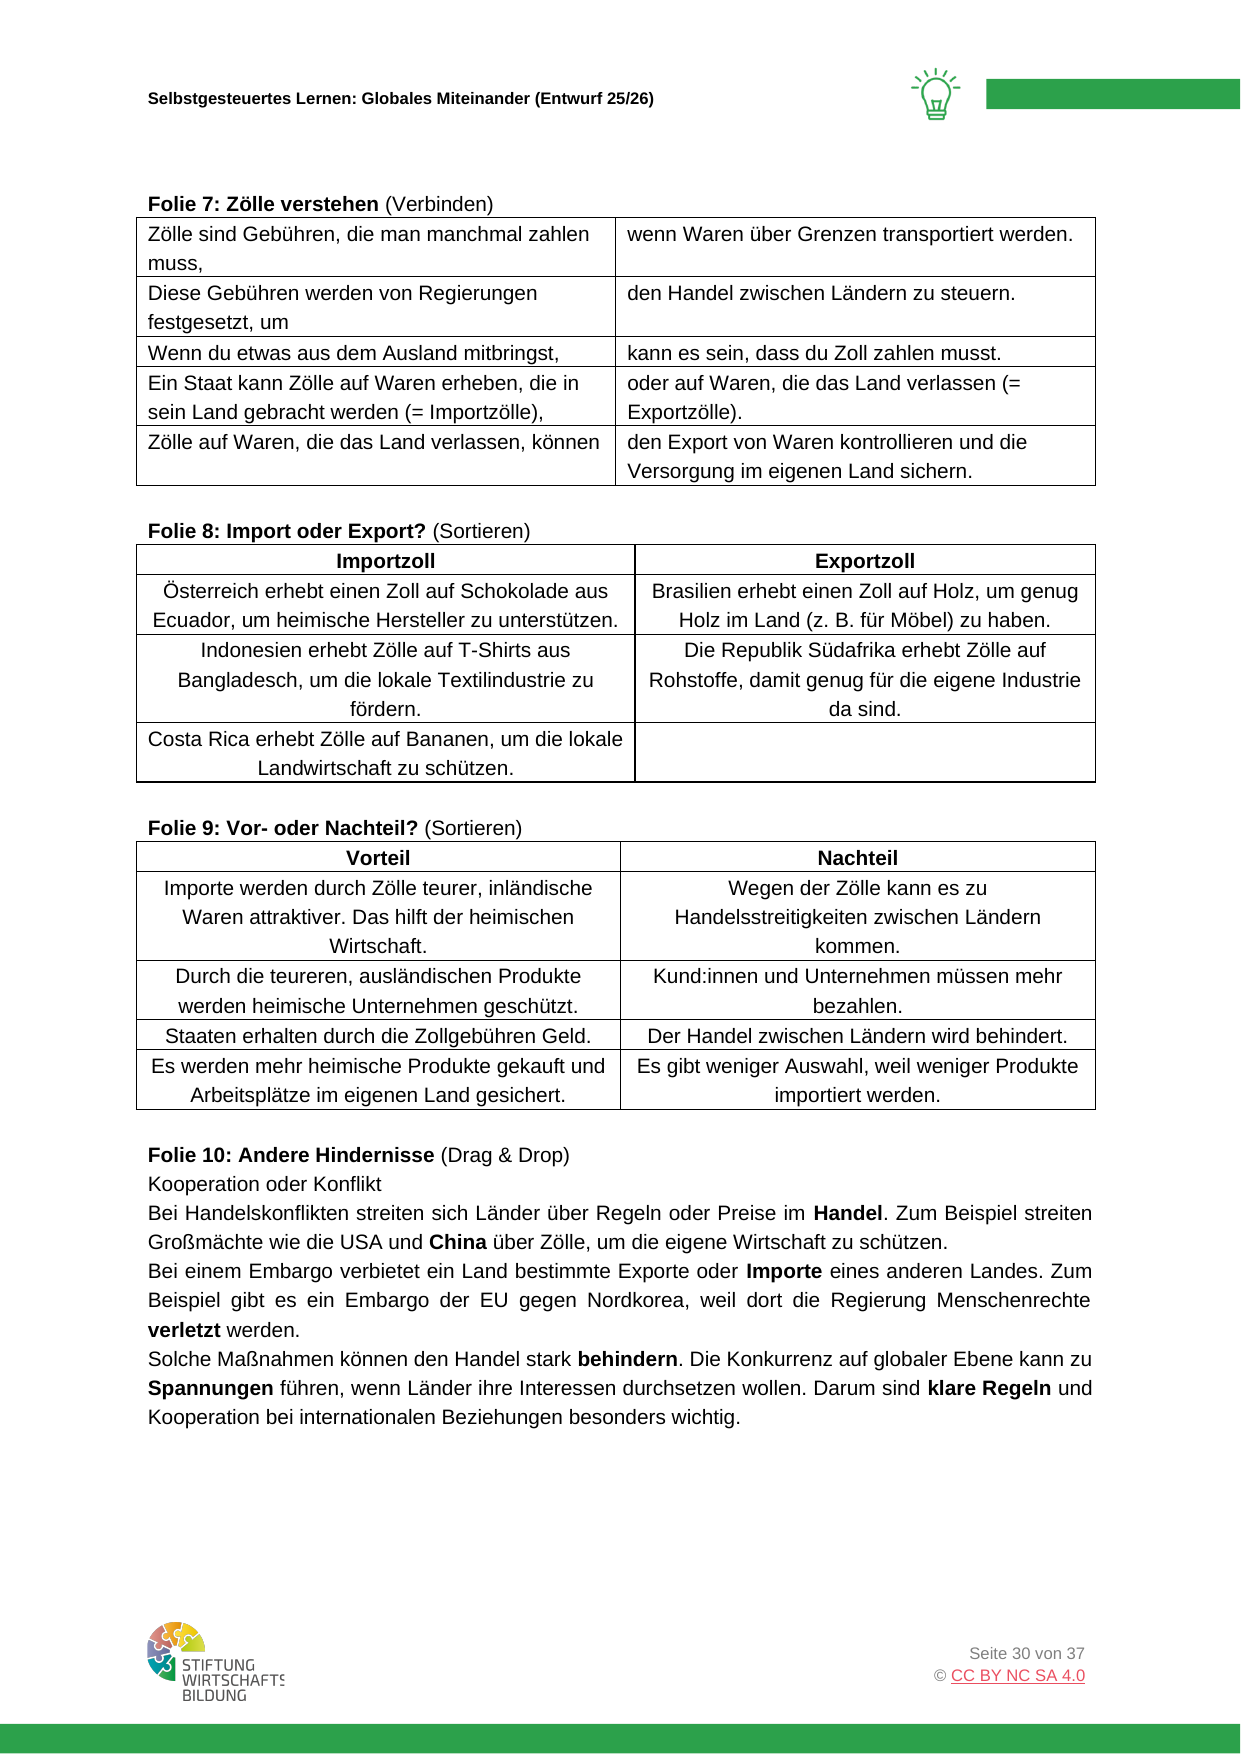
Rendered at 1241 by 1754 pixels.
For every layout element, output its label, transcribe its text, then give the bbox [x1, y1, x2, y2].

text Folie 8: Import oder Export? (Sortieren) [148, 515, 1093, 544]
table_cell Costa Rica erhebt Zölle auf Bananen, um die lokale Landwirtschaft zu schützen. [137, 723, 634, 781]
table_cell oder auf Waren, die das Land verlassen (= Exportzölle). [616, 367, 1095, 425]
text Bei einem Embargo verbietet ein Land bestimmte Exporte oder Importe eines anderen Landes. Zum Beispiel gibt es ein Embargo der EU gegen Nordkorea, weil dort die Regierung Menschenrechte verletzt werden. [148, 1255, 1093, 1343]
table_cell Wegen der Zölle kann es zu Handelsstreitigkeiten zwischen Ländern kommen. [621, 872, 1095, 959]
text Folie 10: Andere Hindernisse (Drag & Drop) [148, 1139, 1093, 1168]
table_cell Staaten erhalten durch die Zollgebühren Geld. [137, 1020, 620, 1049]
table_cell Österreich erhebt einen Zoll auf Schokolade aus Ecuador, um heimische Hersteller zu unterstützen. [137, 575, 634, 633]
table_header Importzoll [137, 545, 634, 574]
table_cell Durch die teureren, ausländischen Produkte werden heimische Unternehmen geschützt. [137, 961, 620, 1019]
picture [146, 1622, 285, 1702]
table_cell Der Handel zwischen Ländern wird behindert. [621, 1020, 1095, 1049]
table_cell Brasilien erhebt einen Zoll auf Holz, um genug Holz im Land (z. B. für Möbel) zu haben. [636, 575, 1095, 633]
table_header Zölle sind Gebühren, die man manchmal zahlen muss, [137, 218, 615, 276]
table_cell den Handel zwischen Ländern zu steuern. [616, 277, 1095, 336]
text Folie 9: Vor- oder Nachteil? (Sortieren) [148, 812, 1093, 841]
table_cell Importe werden durch Zölle teurer, inländische Waren attraktiver. Das hilft der heimischen Wirtschaft. [137, 872, 620, 959]
table_header wenn Waren über Grenzen transportiert werden. [616, 218, 1095, 276]
table_header Exportzoll [636, 545, 1095, 574]
table_header Nachteil [621, 842, 1095, 871]
table_cell [636, 723, 1095, 781]
table_cell Ein Staat kann Zölle auf Waren erheben, die in sein Land gebracht werden (= Importzölle), [137, 367, 615, 425]
table_cell kann es sein, dass du Zoll zahlen musst. [616, 337, 1095, 366]
table_cell Zölle auf Waren, die das Land verlassen, können [137, 426, 615, 484]
text Bei Handelskonflikten streiten sich Länder über Regeln oder Preise im Handel. Zum Beispiel streiten Großmächte wie die USA und China über Zölle, um die eigene Wirtschaft zu schützen. [148, 1197, 1093, 1255]
table_cell den Export von Waren kontrollieren und die Versorgung im eigenen Land sichern. [616, 426, 1095, 484]
table_cell Es werden mehr heimische Produkte gekauft und Arbeitsplätze im eigenen Land gesichert. [137, 1050, 620, 1108]
picture [908, 66, 963, 121]
table_cell Kund:innen und Unternehmen müssen mehr bezahlen. [621, 961, 1095, 1019]
table_header Vorteil [137, 842, 620, 871]
table_cell Diese Gebühren werden von Regierungen festgesetzt, um [137, 277, 615, 336]
table_cell Es gibt weniger Auswahl, weil weniger Produkte importiert werden. [621, 1050, 1095, 1108]
text Solche Maßnahmen können den Handel stark behindern. Die Konkurrenz auf globaler Ebene kann zu Spannungen führen, wenn Länder ihre Interessen durchsetzen wollen. Darum sind klare Regeln und Kooperation bei internationalen Beziehungen besonders wichtig. [148, 1343, 1093, 1430]
table_cell Wenn du etwas aus dem Ausland mitbringst, [137, 337, 615, 366]
text Kooperation oder Konflikt [148, 1168, 1093, 1197]
table_cell Die Republik Südafrika erhebt Zölle auf Rohstoffe, damit genug für die eigene Industrie da sind. [636, 635, 1095, 722]
text Folie 7: Zölle verstehen (Verbinden) [148, 188, 1093, 217]
table_cell Indonesien erhebt Zölle auf T-Shirts aus Bangladesch, um die lokale Textilindustrie zu fördern. [137, 635, 634, 722]
